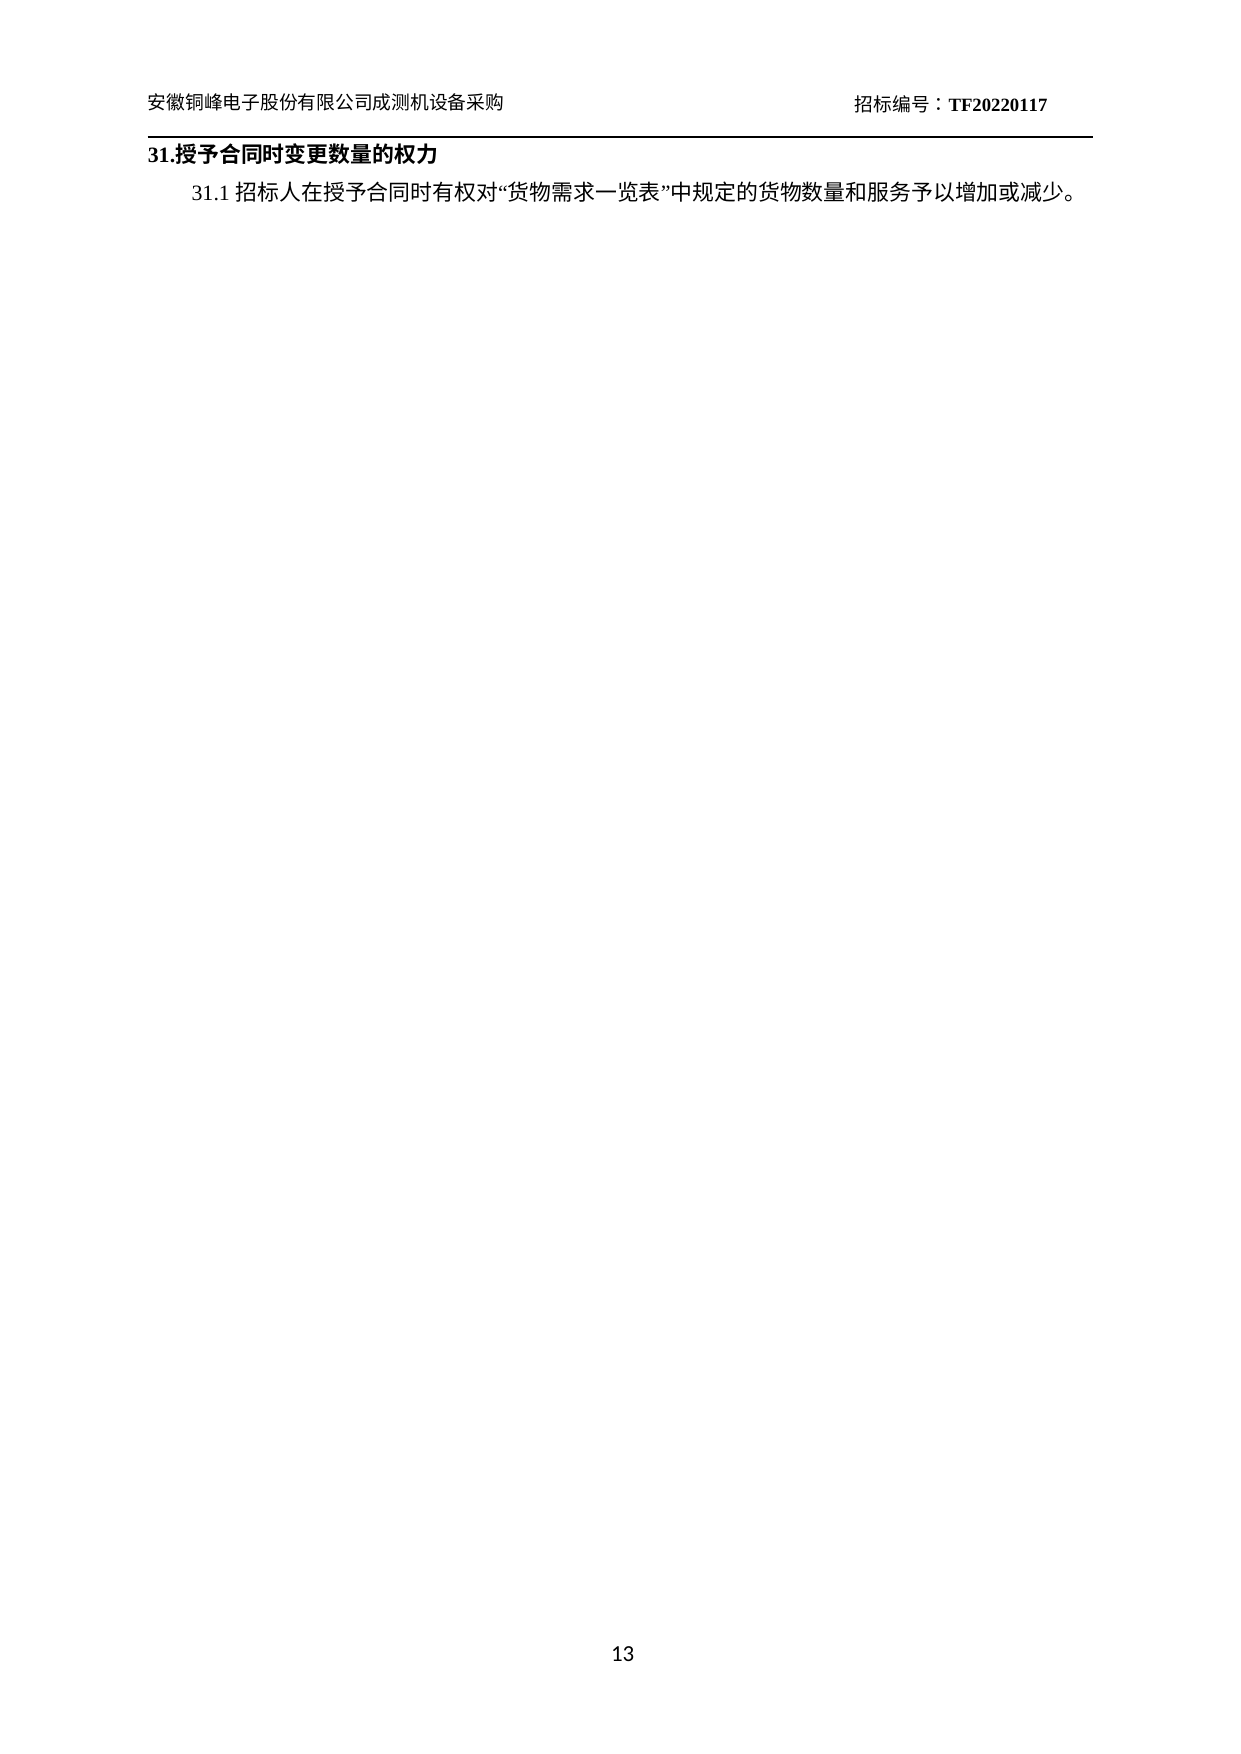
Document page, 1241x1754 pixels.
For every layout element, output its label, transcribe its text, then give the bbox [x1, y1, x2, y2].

text 31.1 招标人在授予合同时有权对“货物需求一览表”中规定的货物数量和服务予以增加或减少。 [191, 175, 1105, 207]
subtitle 31.授予合同时变更数量的权力 [148, 137, 1105, 169]
